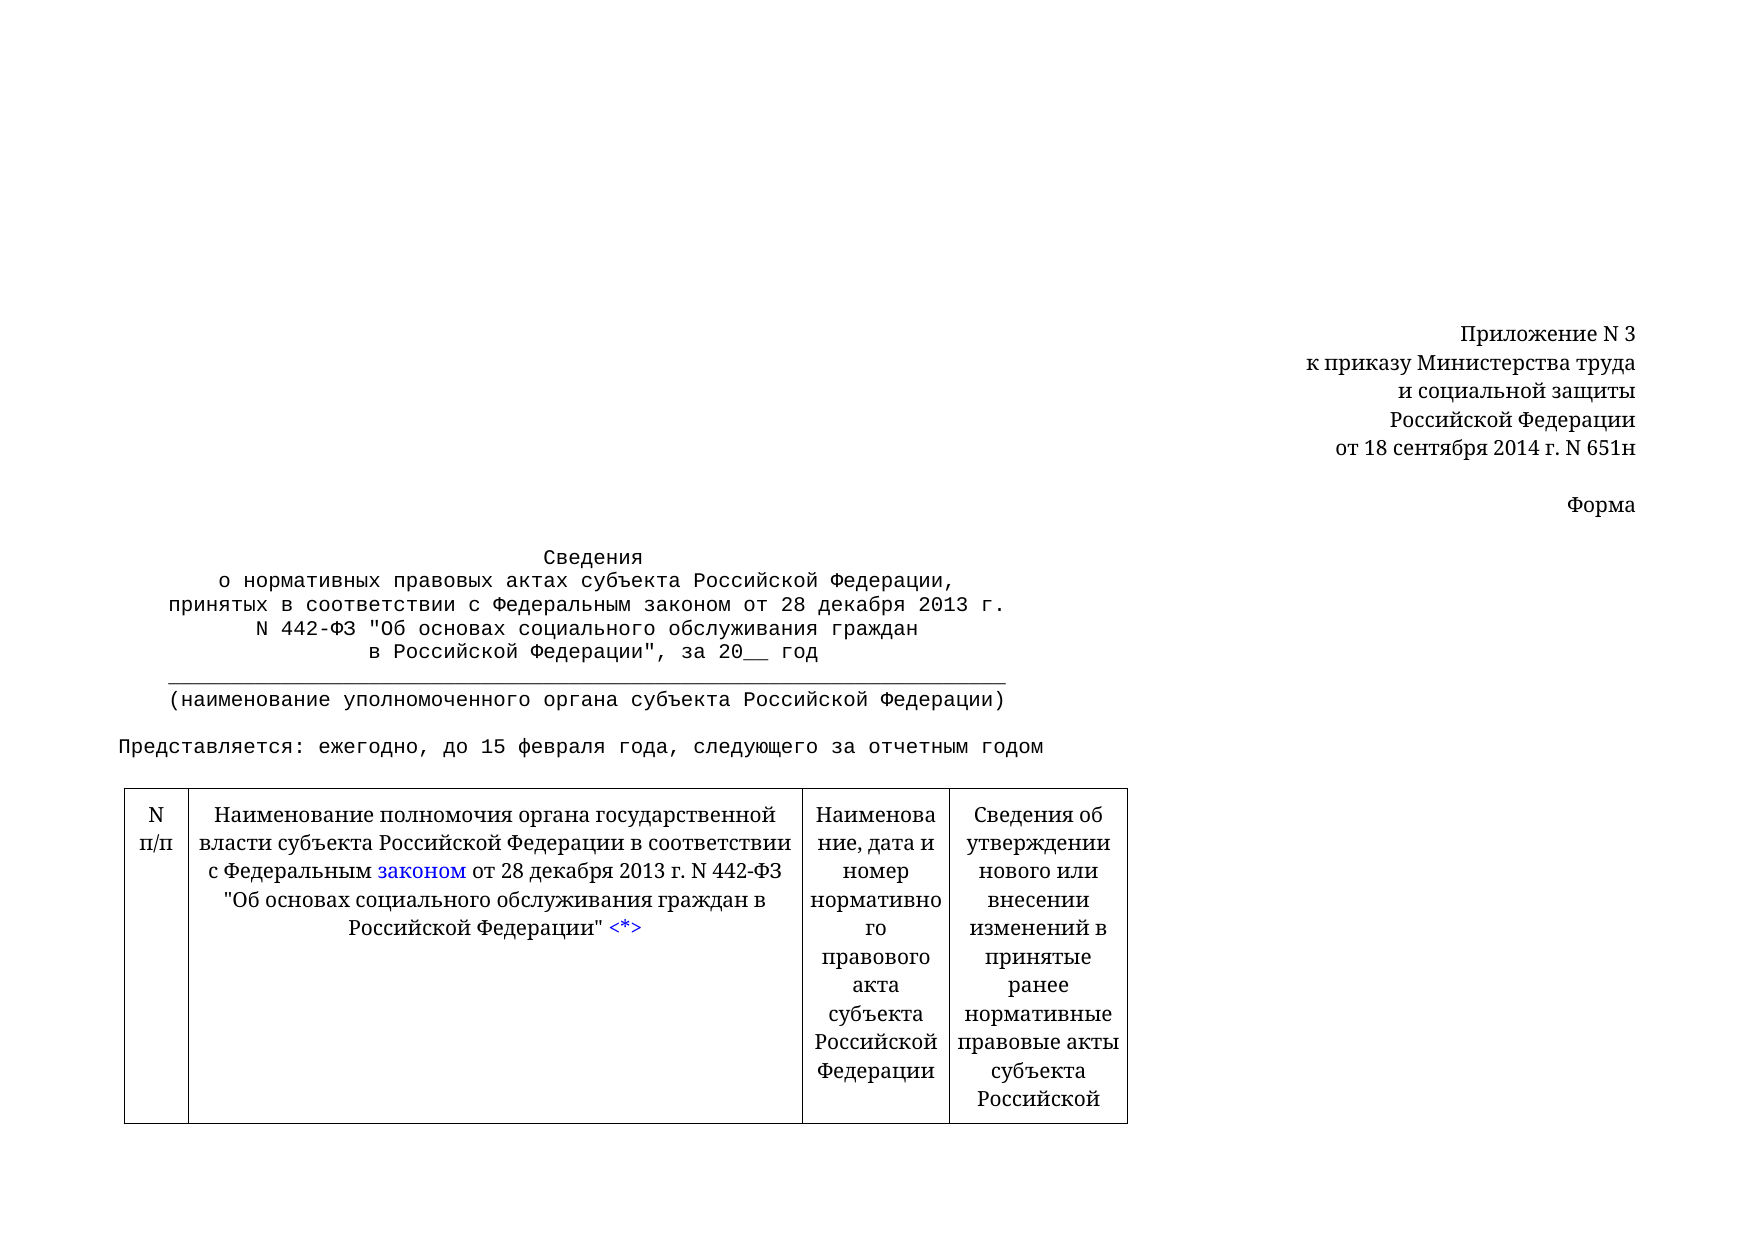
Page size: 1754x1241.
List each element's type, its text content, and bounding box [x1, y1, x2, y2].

text к приказу Министерства труда [118, 348, 1636, 376]
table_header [950, 789, 1127, 1123]
text N 442-ФЗ "Об основах социального обслуживания граждан [118, 618, 1636, 641]
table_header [189, 789, 802, 1123]
text Представляется: ежегодно, до 15 февраля года, следующего за отчетным годом [118, 736, 1636, 760]
text ___________________________________________________________________ [118, 665, 1636, 689]
text Сведения [118, 547, 1636, 571]
text (наименование уполномоченного органа субъекта Российской Федерации) [118, 689, 1636, 712]
text принятых в соответствии с Федеральным законом от 28 декабря 2013 г. [118, 594, 1636, 618]
text Форма [118, 490, 1636, 518]
text Российской Федерации [118, 405, 1636, 433]
text от 18 сентября 2014 г. N 651н [118, 433, 1636, 462]
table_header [803, 789, 949, 1123]
text о нормативных правовых актах субъекта Российской Федерации, [118, 571, 1636, 594]
text в Российской Федерации", за 20__ год [118, 641, 1636, 665]
table_header N п/п [125, 789, 188, 1123]
text Приложение N 3 [118, 319, 1636, 348]
text и социальной защиты [118, 376, 1636, 405]
